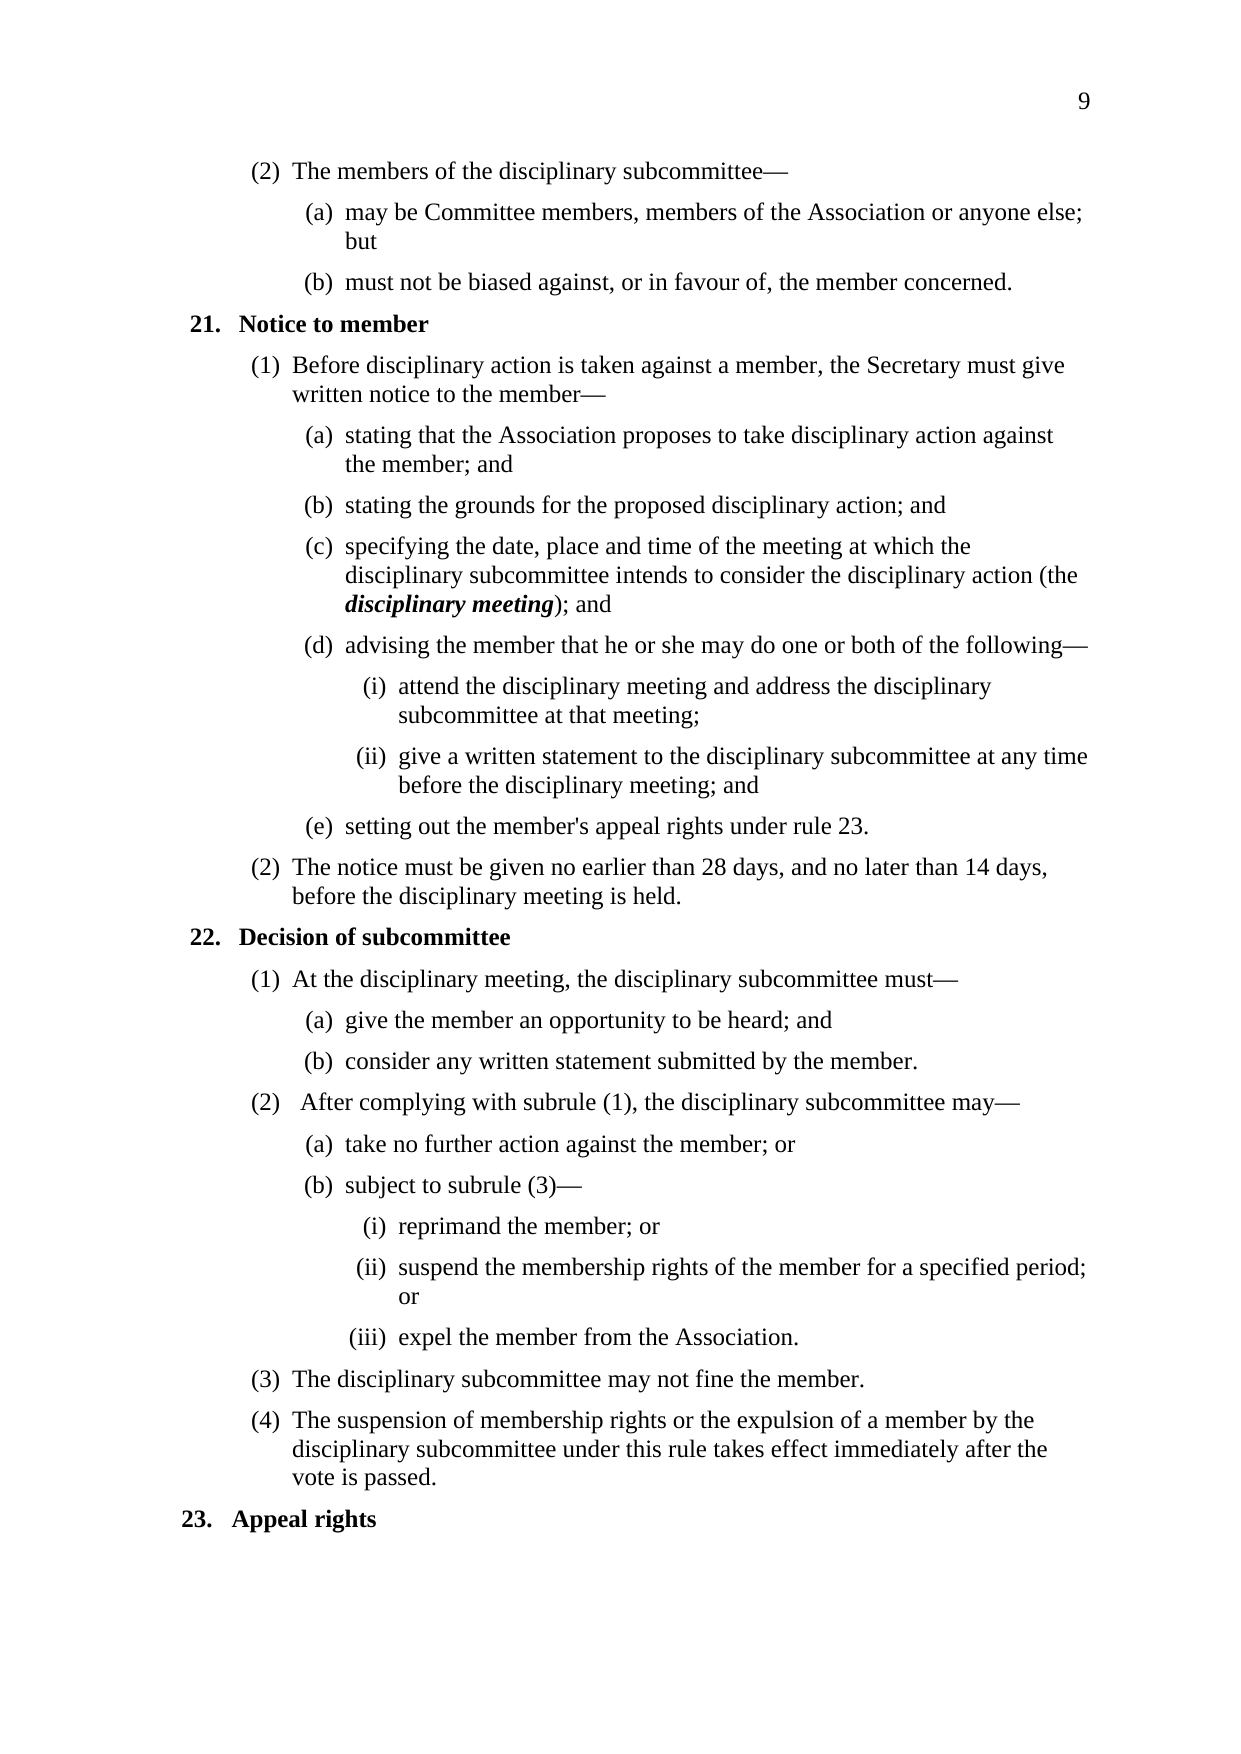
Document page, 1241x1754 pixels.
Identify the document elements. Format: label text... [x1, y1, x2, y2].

subtitle (2) The notice must be given no earlier than 28 days, and no later than 14 days, before the disciplinary meeting is held. [150, 852, 1090, 910]
subtitle (c) specifying the date, place and time of the meeting at which the disciplinary subcommittee intends to consider the disciplinary action (the disciplinary meeting); and [150, 531, 1090, 617]
subtitle (i) attend the disciplinary meeting and address the disciplinary subcommittee at that meeting; [150, 671, 1090, 729]
subtitle (d) advising the member that he or she may do one or both of the following— [150, 630, 1090, 659]
subtitle (b) subject to subrule (3)— [150, 1170, 1090, 1199]
subtitle 23. Appeal rights [150, 1504, 1090, 1532]
subtitle 22. Decision of subcommittee [150, 922, 1090, 951]
subtitle (1) Before disciplinary action is taken against a member, the Secretary must give written notice to the member— [150, 350, 1090, 407]
subtitle (b) must not be biased against, or in favour of, the member concerned. [150, 267, 1090, 296]
subtitle (iii) expel the member from the Association. [150, 1322, 1090, 1351]
subtitle (1) At the disciplinary meeting, the disciplinary subcommittee must— [150, 964, 1090, 992]
subtitle (2) After complying with subrule (1), the disciplinary subcommittee may— [150, 1087, 1090, 1116]
subtitle 21. Notice to member [150, 309, 1090, 337]
subtitle (3) The disciplinary subcommittee may not fine the member. [150, 1364, 1090, 1392]
subtitle (a) stating that the Association proposes to take disciplinary action against the member; and [150, 420, 1090, 477]
subtitle (b) stating the grounds for the proposed disciplinary action; and [150, 490, 1090, 519]
subtitle (4) The suspension of membership rights or the expulsion of a member by the disciplinary subcommittee under this rule takes effect immediately after the vote is passed. [150, 1405, 1090, 1491]
subtitle (ii) suspend the membership rights of the member for a specified period; or [150, 1252, 1090, 1310]
subtitle (a) may be Committee members, members of the Association or anyone else; but [150, 197, 1090, 255]
subtitle (a) take no further action against the member; or [150, 1129, 1090, 1157]
subtitle (i) reprimand the member; or [150, 1211, 1090, 1240]
subtitle (ii) give a written statement to the disciplinary subcommittee at any time before the disciplinary meeting; and [150, 741, 1090, 799]
subtitle (e) setting out the member's appeal rights under rule 23. [150, 811, 1090, 840]
subtitle (2) The members of the disciplinary subcommittee— [150, 156, 1090, 185]
subtitle (a) give the member an opportunity to be heard; and [150, 1005, 1090, 1034]
subtitle (b) consider any written statement submitted by the member. [150, 1046, 1090, 1075]
